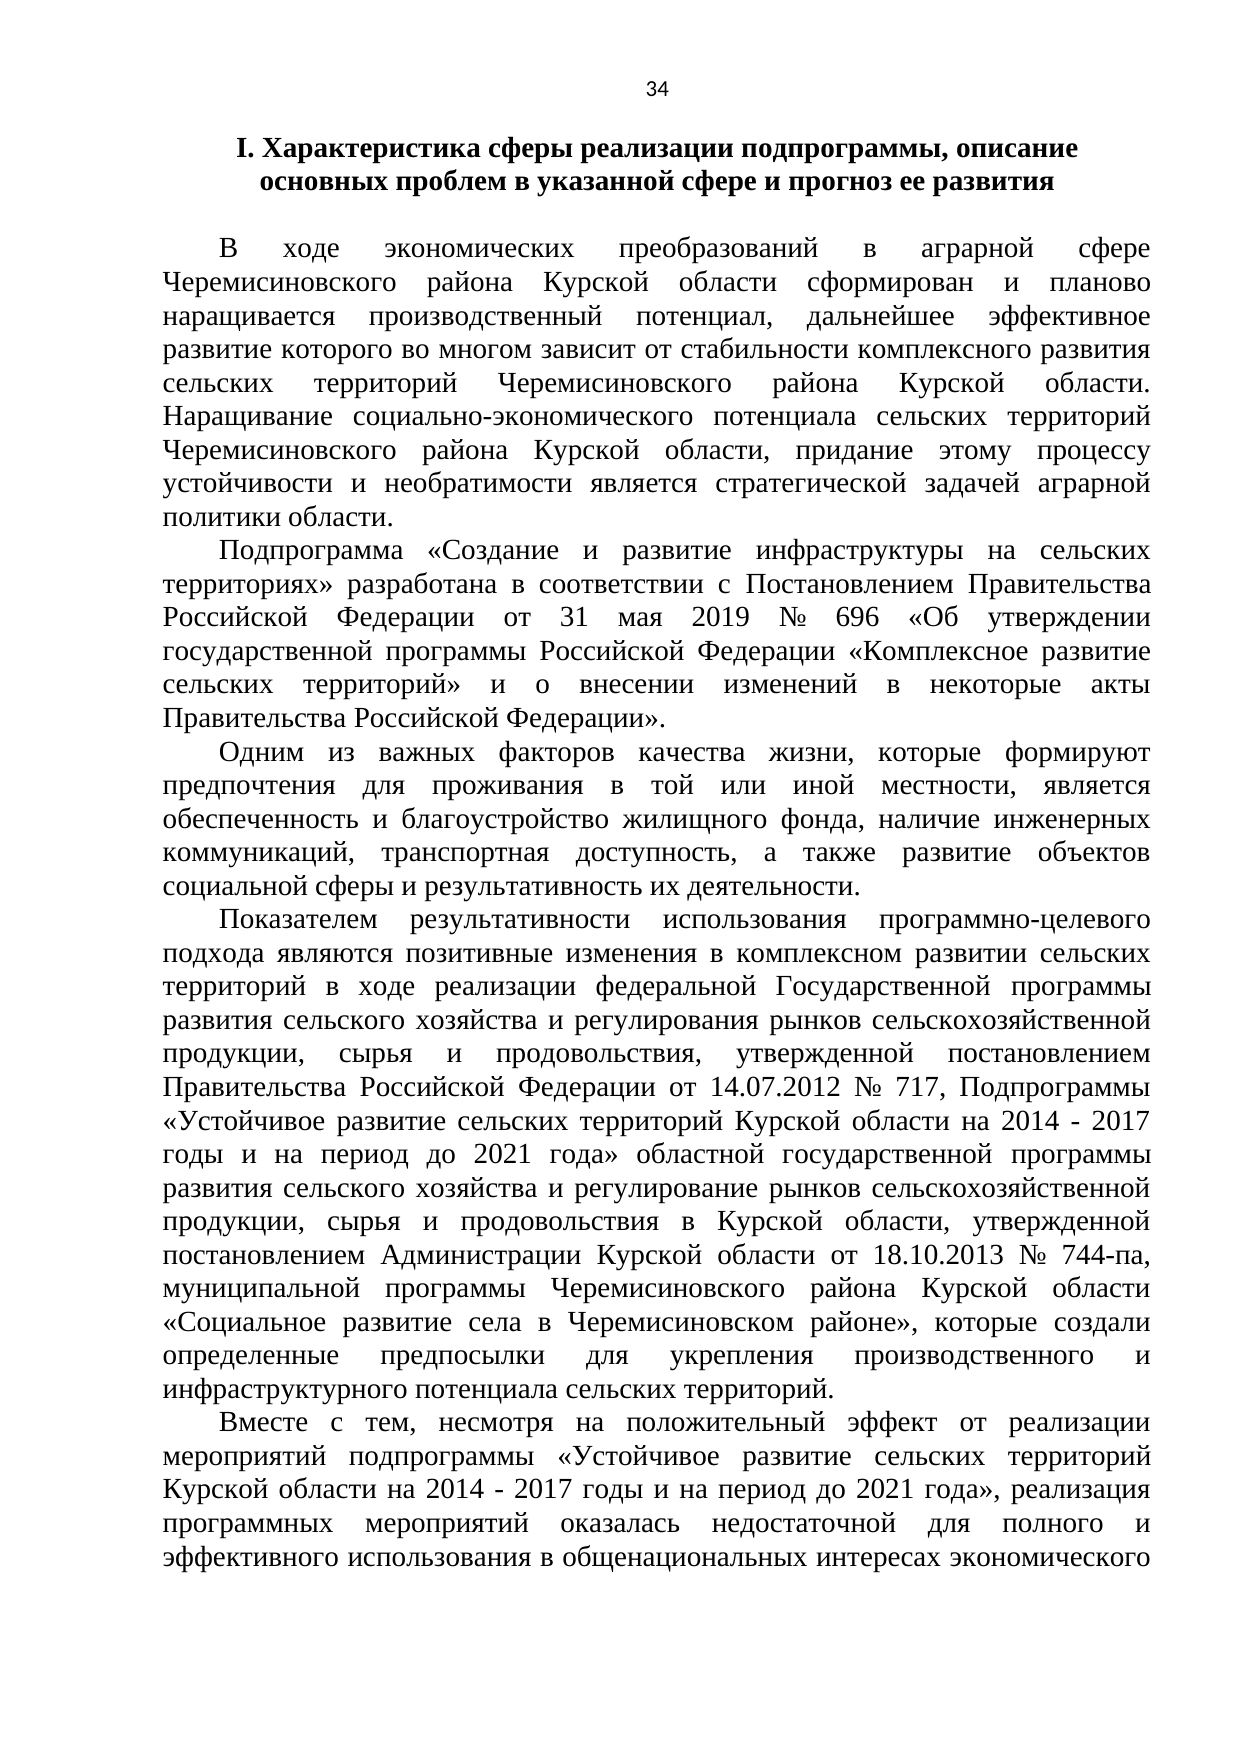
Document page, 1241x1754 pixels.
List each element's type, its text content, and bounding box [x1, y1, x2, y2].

text основных проблем в указанной сфере и прогноз ее развития [162, 163, 1152, 197]
text В ходе экономических преобразований в аграрной сфере Черемисиновского района Курской области сформирован и планово наращивается производственный потенциал, дальнейшее эффективное развитие которого во многом зависит от стабильности комплексного развития сельских территорий Черемисиновского района Курской области. Наращивание социально-экономического потенциала сельских территорий Черемисиновского района Курской области, придание этому процессу устойчивости и необратимости является стратегической задачей аграрной политики области. [162, 231, 1152, 532]
text Подпрограмма «Создание и развитие инфраструктуры на сельских территориях» разработана в соответствии с Постановлением Правительства Российской Федерации от 31 мая 2019 № 696 «Об утверждении государственной программы Российской Федерации «Комплексное развитие сельских территорий» и о внесении изменений в некоторые акты Правительства Российской Федерации». [162, 532, 1152, 734]
text Показателем результативности использования программно-целевого подхода являются позитивные изменения в комплексном развитии сельских территорий в ходе реализации федеральной Государственной программы развития сельского хозяйства и регулирования рынков сельскохозяйственной продукции, сырья и продовольствия, утвержденной постановлением Правительства Российской Федерации от 14.07.2012 № 717, Подпрограммы «Устойчивое развитие сельских территорий Курской области на 2014 - 2017 годы и на период до 2021 года» областной государственной программы развития сельского хозяйства и регулирование рынков сельскохозяйственной продукции, сырья и продовольствия в Курской области, утвержденной постановлением Администрации Курской области от 18.10.2013 № 744-па, муниципальной программы Черемисиновского района Курской области «Социальное развитие села в Черемисиновском районе», которые создали определенные предпосылки для укрепления производственного и инфраструктурного потенциала сельских территорий. [162, 901, 1152, 1404]
text Одним из важных факторов качества жизни, которые формируют предпочтения для проживания в той или иной местности, является обеспеченность и благоустройство жилищного фонда, наличие инженерных коммуникаций, транспортная доступность, а также развитие объектов социальной сферы и результативность их деятельности. [162, 734, 1152, 901]
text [162, 1404, 1152, 1572]
text I. Характеристика сферы реализации подпрограммы, описание [162, 130, 1152, 163]
